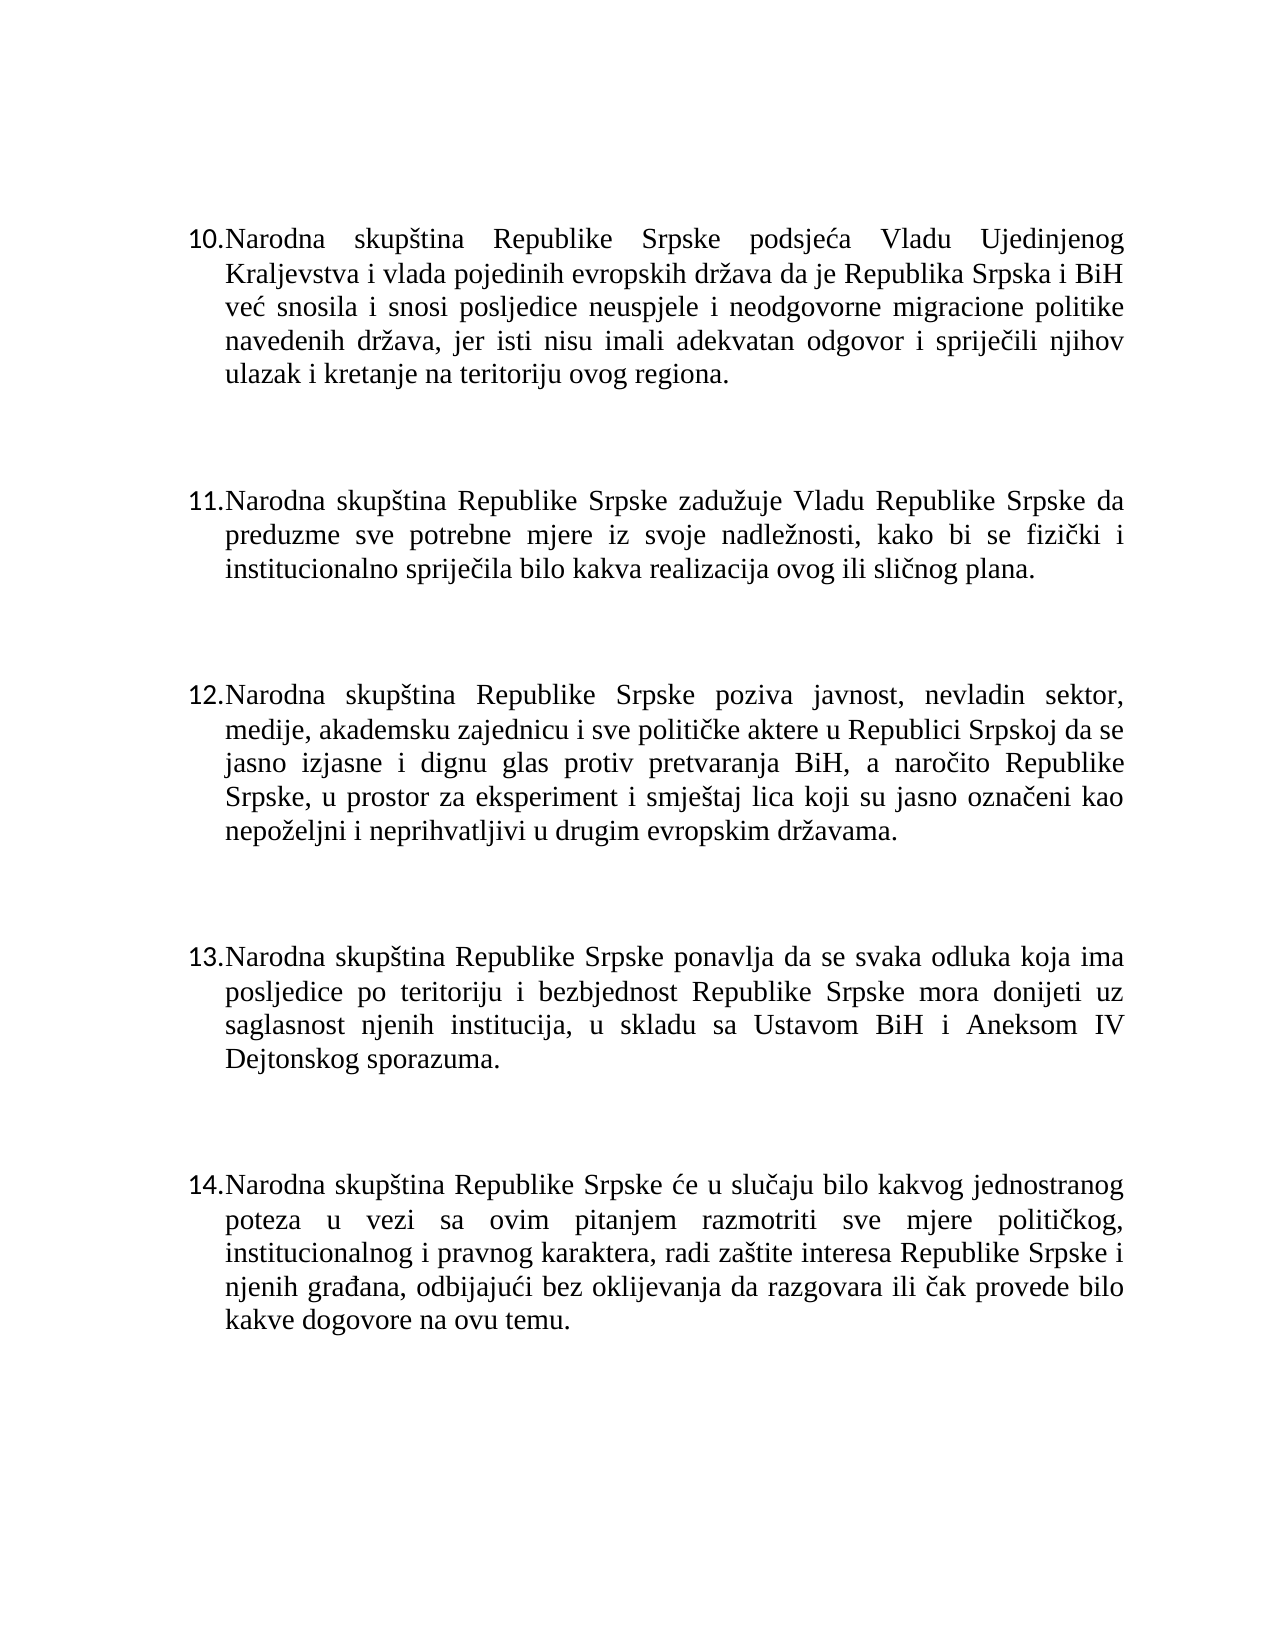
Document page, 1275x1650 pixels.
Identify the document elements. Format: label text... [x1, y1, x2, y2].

list Narodna skupština Republike Srpske ponavlja da se svaka odluka koja ima posljedice po teritoriju i bezbjednost Republike Srpske mora donijeti uz saglasnost njenih institucija, u skladu sa Ustavom BiH i Aneksom IV Dejtonskog sporazuma. [187, 938, 1125, 1074]
list Narodna skupština Republike Srpske podsjeća Vladu Ujedinjenog Kraljevstva i vlada pojedinih evropskih država da je Republika Srpska i BiH već snosila i snosi posljedice neuspjele i neodgovorne migracione politike navedenih država, jer isti nisu imali adekvatan odgovor i spriječili njihov ulazak i kretanje na teritoriju ovog regiona. [187, 220, 1125, 390]
list Narodna skupština Republike Srpske zadužuje Vladu Republike Srpske da preduzme sve potrebne mjere iz svoje nadležnosti, kako bi se fizički i institucionalno spriječila bilo kakva realizacija ovog ili sličnog plana. [187, 482, 1125, 584]
list Narodna skupština Republike Srpske će u slučaju bilo kakvog jednostranog poteza u vezi sa ovim pitanjem razmotriti sve mjere političkog, institucionalnog i pravnog karaktera, radi zaštite interesa Republike Srpske i njenih građana, odbijajući bez oklijevanja da razgovara ili čak provede bilo kakve dogovore na ovu temu. [187, 1166, 1125, 1336]
list Narodna skupština Republike Srpske poziva javnost, nevladin sektor, medije, akademsku zajednicu i sve političke aktere u Republici Srpskoj da se jasno izjasne i dignu glas protiv pretvaranja BiH, a naročito Republike Srpske, u prostor za eksperiment i smještaj lica koji su jasno označeni kao nepoželjni i neprihvatljivi u drugim evropskim državama. [187, 676, 1125, 846]
